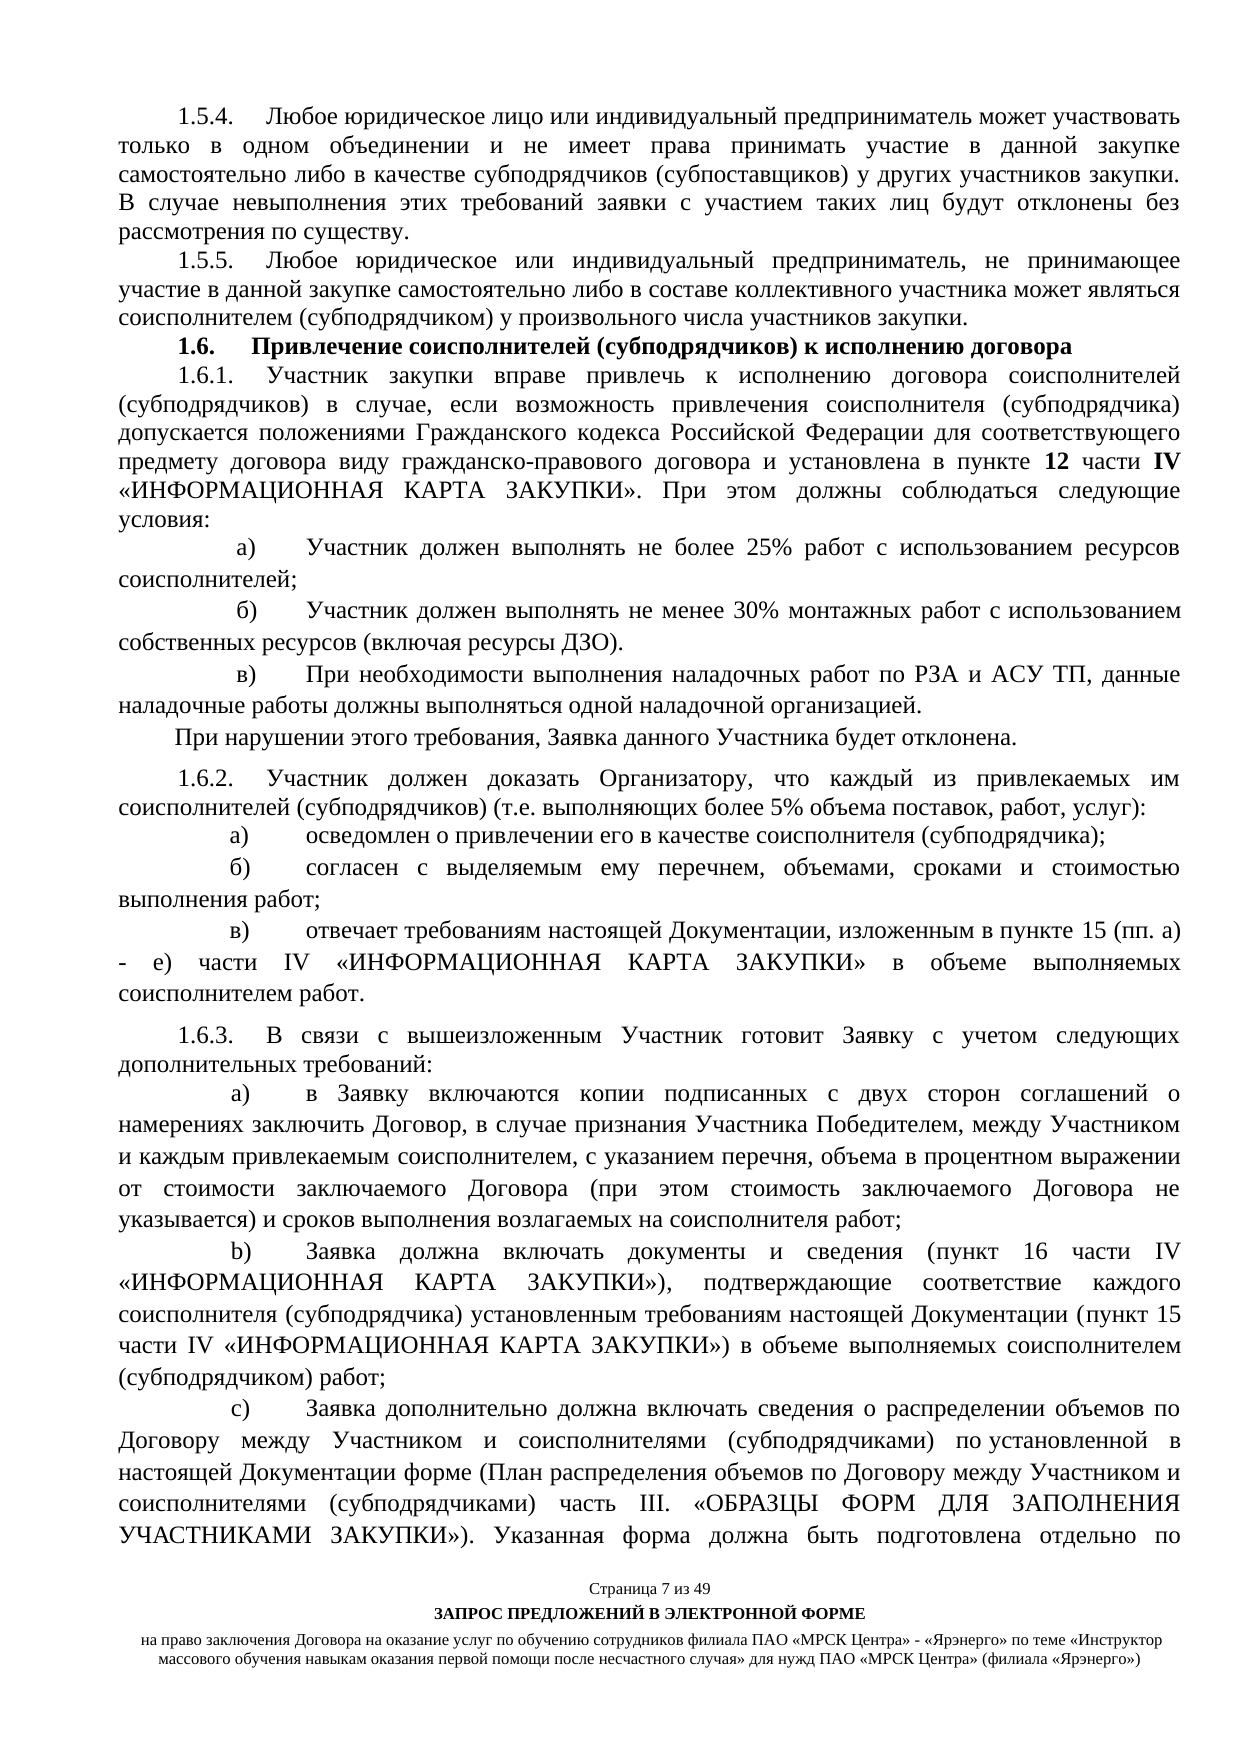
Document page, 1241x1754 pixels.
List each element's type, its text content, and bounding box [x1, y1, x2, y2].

list При необходимости выполнения наладочных работ по РЗА и АСУ ТП, данные наладочные работы должны выполняться одной наладочной организацией. [118, 659, 1181, 719]
list в Заявку включаются копии подписанных с двух сторон соглашений о намерениях заключить Договор, в случае признания Участника Победителем, между Участником и каждым привлекаемым соисполнителем, с указанием перечня, объема в процентном выражении от стоимости заключаемого Договора (при этом стоимость заключаемого Договора не указывается) и сроков выполнения возлагаемых на соисполнителя работ; [118, 1078, 1181, 1233]
list Участник должен выполнять не более 25% работ c использованием ресурсов соисполнителей; [118, 532, 1181, 593]
subtitle В связи с вышеизложенным Участник готовит Заявку с учетом следующих дополнительных требований: [118, 1020, 1181, 1078]
list осведомлен о привлечении его в качестве соисполнителя (субподрядчика); [118, 821, 1181, 849]
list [118, 1393, 1181, 1548]
text При нарушении этого требования, Заявка данного Участника будет отклонена. [174, 722, 1181, 751]
list Заявка должна включать документы и сведения (пункт 16 части IV «ИНФОРМАЦИОННАЯ КАРТА ЗАКУПКИ»), подтверждающие соответствие каждого соисполнителя (субподрядчика) установленным требованиям настоящей Документации (пункт 15 части IV «ИНФОРМАЦИОННАЯ КАРТА ЗАКУПКИ») в объеме выполняемых соисполнителем (субподрядчиком) работ; [118, 1236, 1181, 1391]
list согласен с выделяемым ему перечнем, объемами, сроками и стоимостью выполнения работ; [118, 852, 1181, 912]
subtitle Привлечение соисполнителей (субподрядчиков) к исполнению договора [118, 331, 1181, 360]
subtitle Участник закупки вправе привлечь к исполнению договора соисполнителей (субподрядчиков) в случае, если возможность привлечения соисполнителя (субподрядчика) допускается положениями Гражданского кодекса Российской Федерации для соответствующего предмету договора виду гражданско-правового договора и установлена в пункте 12 части IV «ИНФОРМАЦИОННАЯ КАРТА ЗАКУПКИ». При этом должны соблюдаться следующие условия: [118, 360, 1181, 532]
subtitle Участник должен доказать Организатору, что каждый из привлекаемых им соисполнителей (субподрядчиков) (т.е. выполняющих более 5% объема поставок, работ, услуг): [118, 763, 1181, 821]
list отвечает требованиям настоящей Документации, изложенным в пункте 15 (пп. а) - е) части IV «ИНФОРМАЦИОННАЯ КАРТА ЗАКУПКИ» в объеме выполняемых соисполнителем работ. [118, 915, 1181, 1007]
subtitle Любое юридическое или индивидуальный предприниматель, не принимающее участие в данной закупке самостоятельно либо в составе коллективного участника может являться соисполнителем (субподрядчиком) у произвольного числа участников закупки. [118, 245, 1181, 331]
list Участник должен выполнять не менее 30% монтажных работ c использованием собственных ресурсов (включая ресурсы ДЗО). [118, 596, 1181, 656]
subtitle Любое юридическое лицо или индивидуальный предприниматель может участвовать только в одном объединении и не имеет права принимать участие в данной закупке самостоятельно либо в качестве субподрядчиков (субпоставщиков) у других участников закупки. В случае невыполнения этих требований заявки с участием таких лиц будут отклонены без рассмотрения по существу. [118, 101, 1181, 245]
